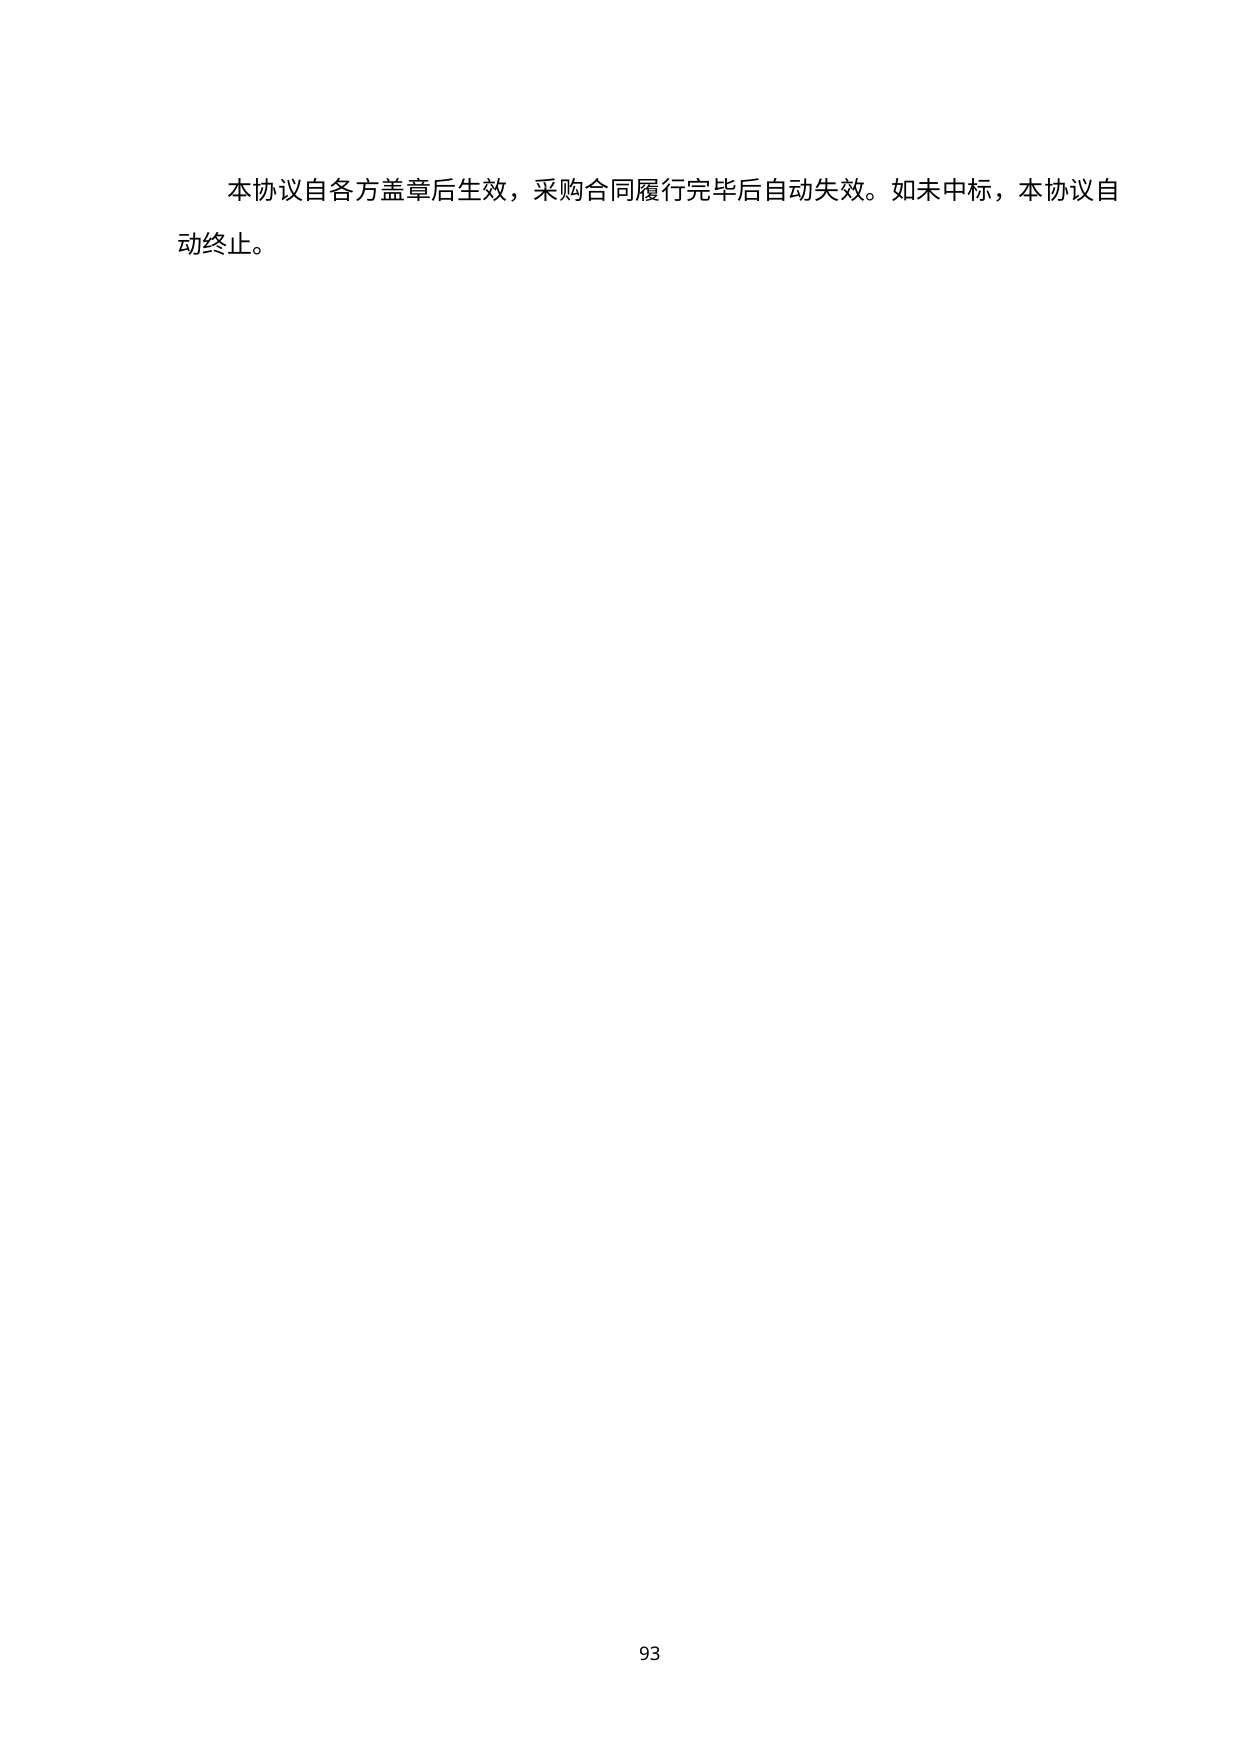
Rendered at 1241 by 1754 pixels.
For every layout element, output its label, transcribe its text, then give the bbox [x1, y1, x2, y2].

text 本协议自各方盖章后生效，采购合同履行完毕后自动失效。如未中标，本协议自动终止。 [177, 170, 1122, 261]
